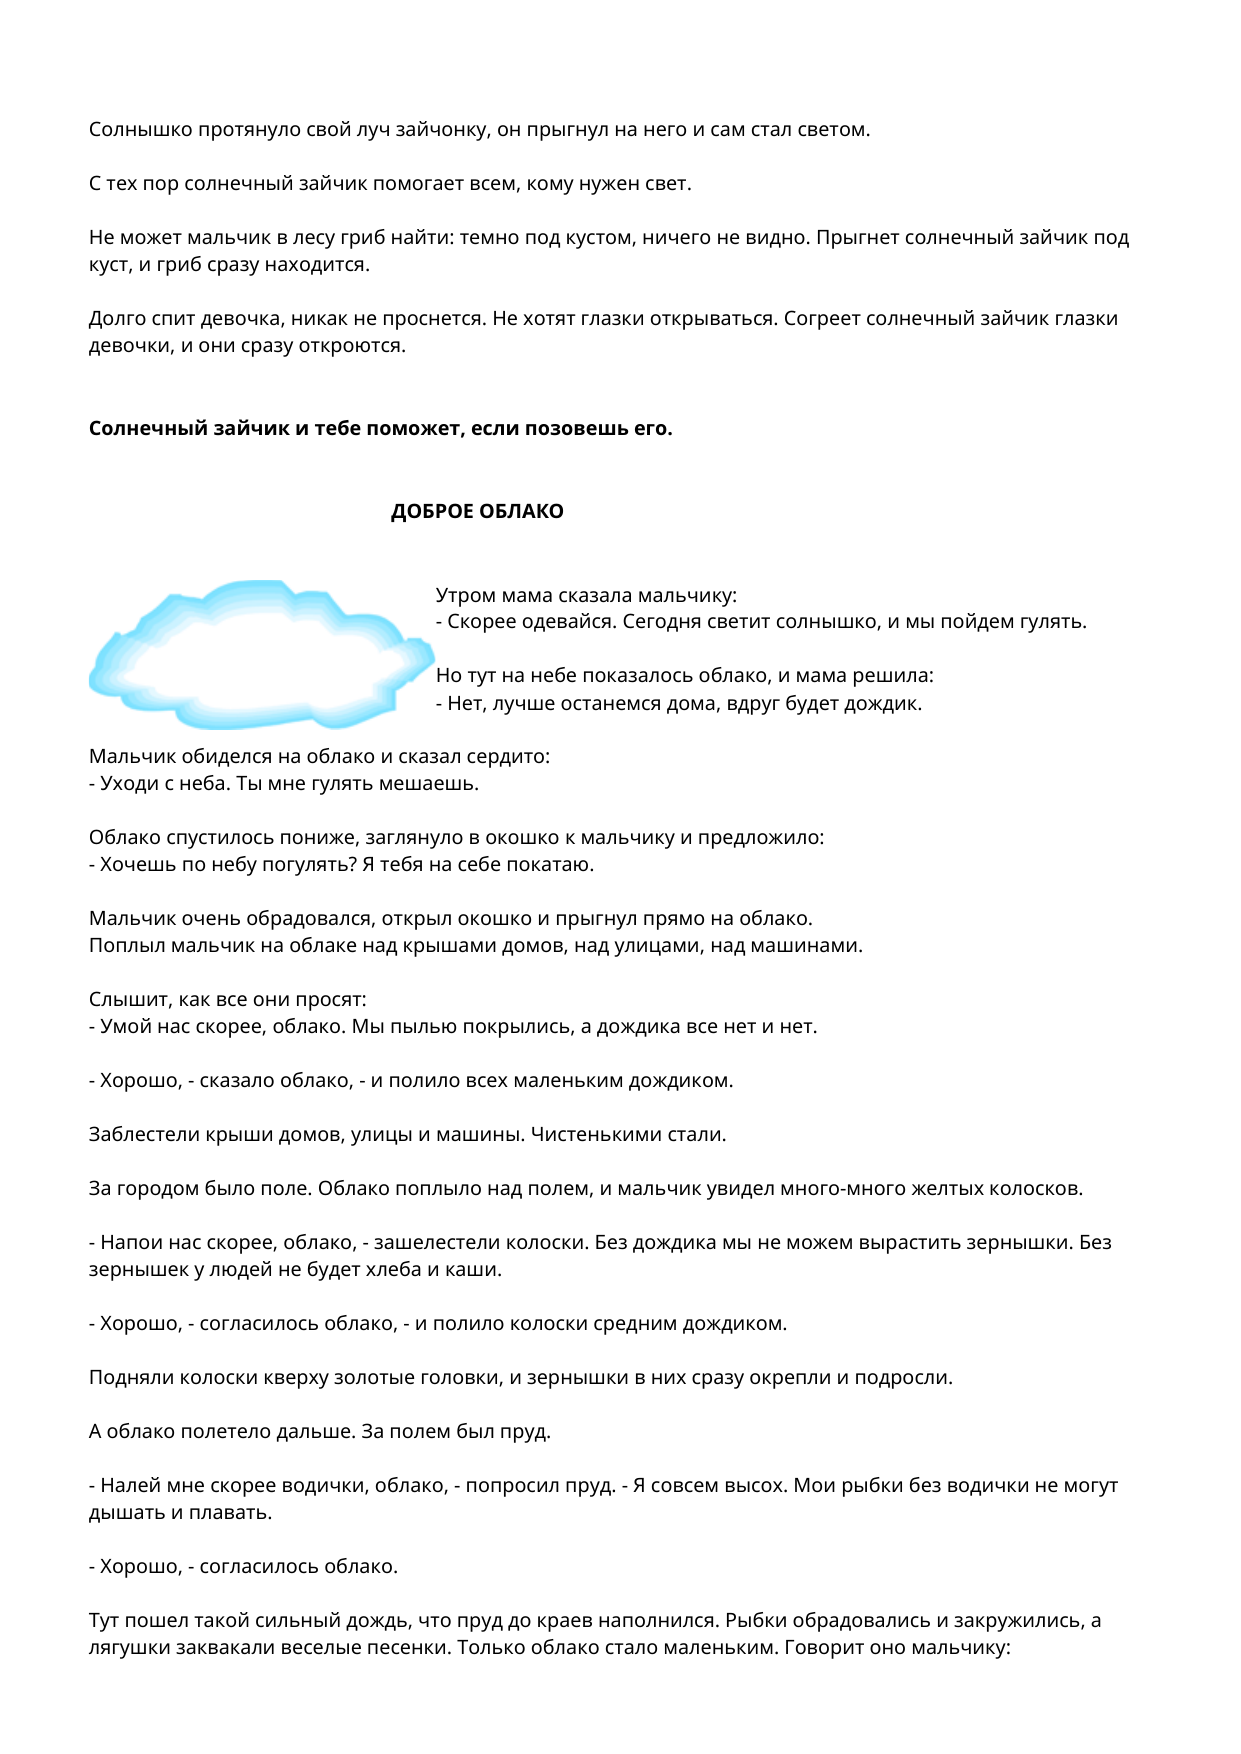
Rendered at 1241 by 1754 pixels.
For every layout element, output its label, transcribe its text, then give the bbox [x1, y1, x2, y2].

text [89, 89, 1152, 358]
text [89, 554, 1152, 1660]
picture [88, 580, 436, 730]
text Солнечный зайчик и тебе поможет, если позовешь его. [89, 388, 1152, 442]
text ДОБРОЕ ОБЛАКО [89, 471, 1152, 525]
